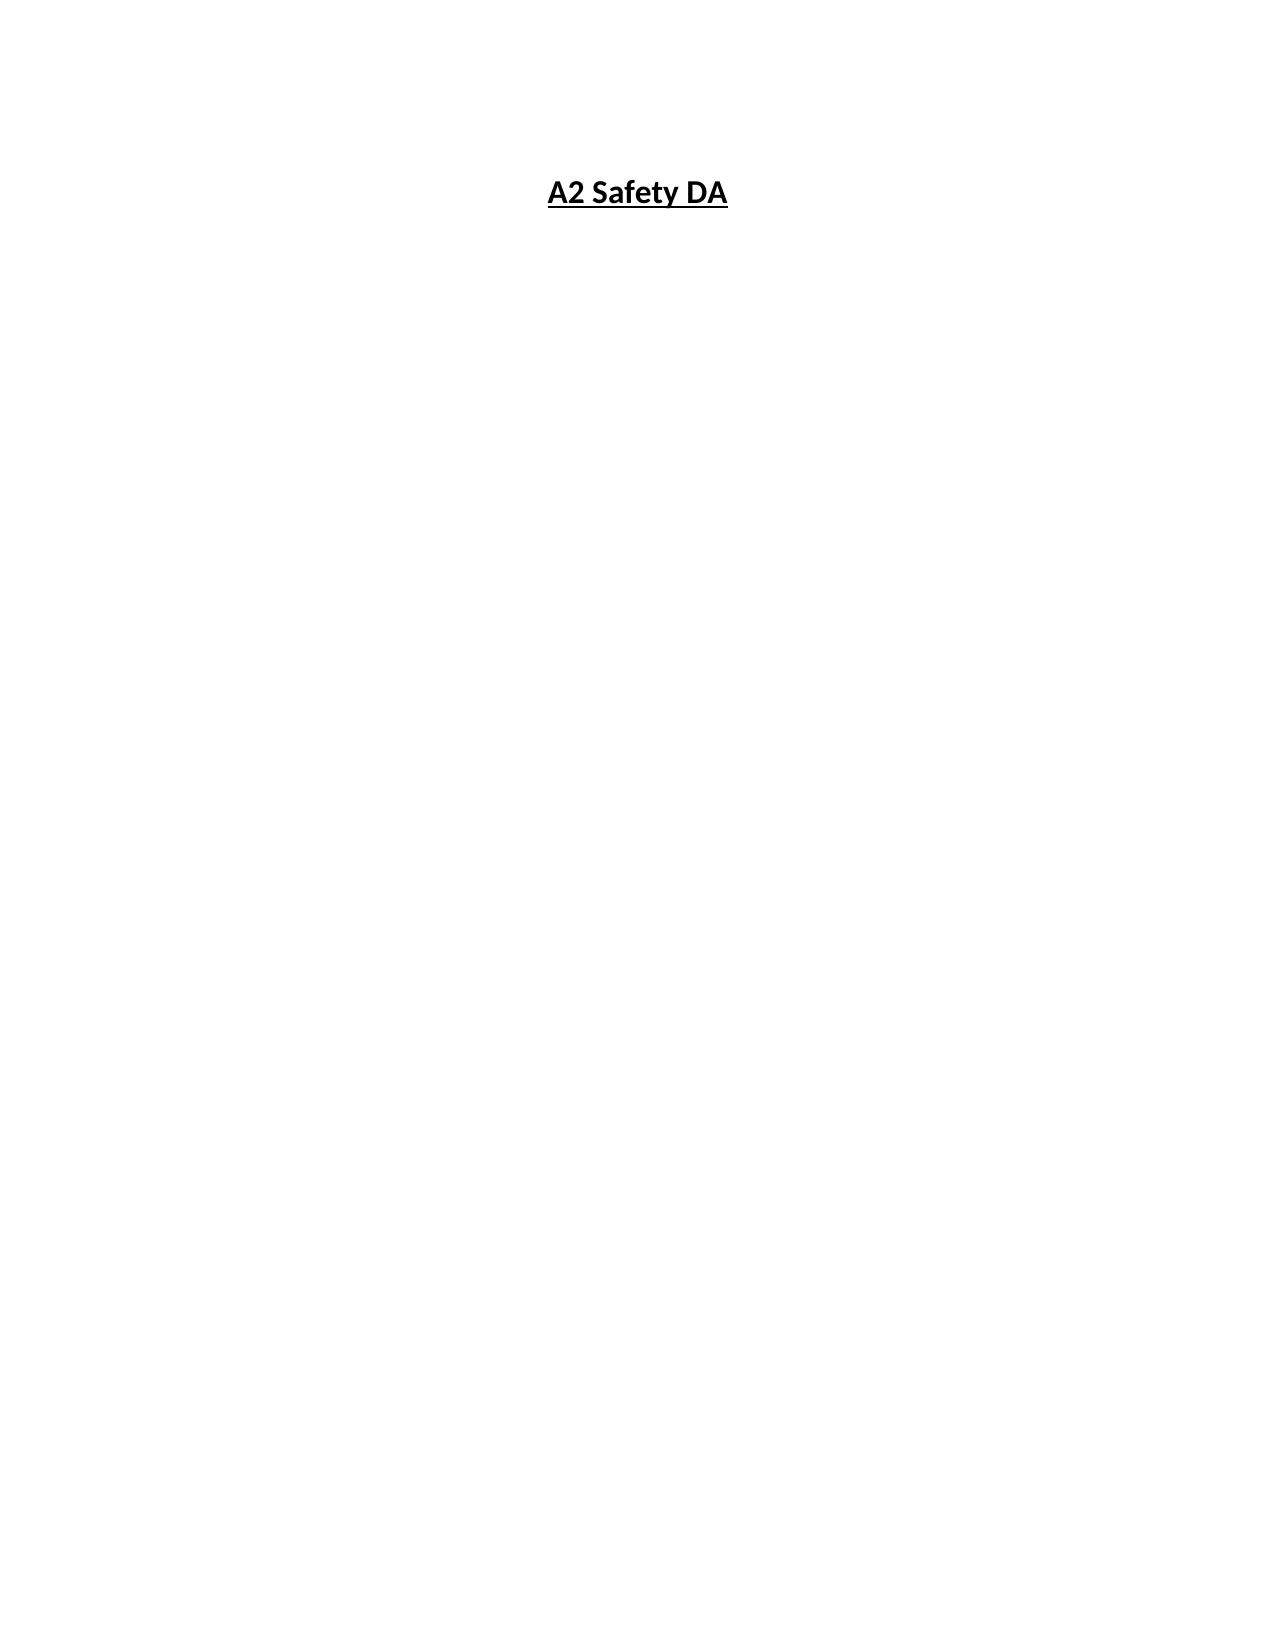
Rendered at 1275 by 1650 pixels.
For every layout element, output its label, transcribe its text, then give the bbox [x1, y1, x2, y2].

subtitle A2 Safety DA [187, 171, 1087, 212]
